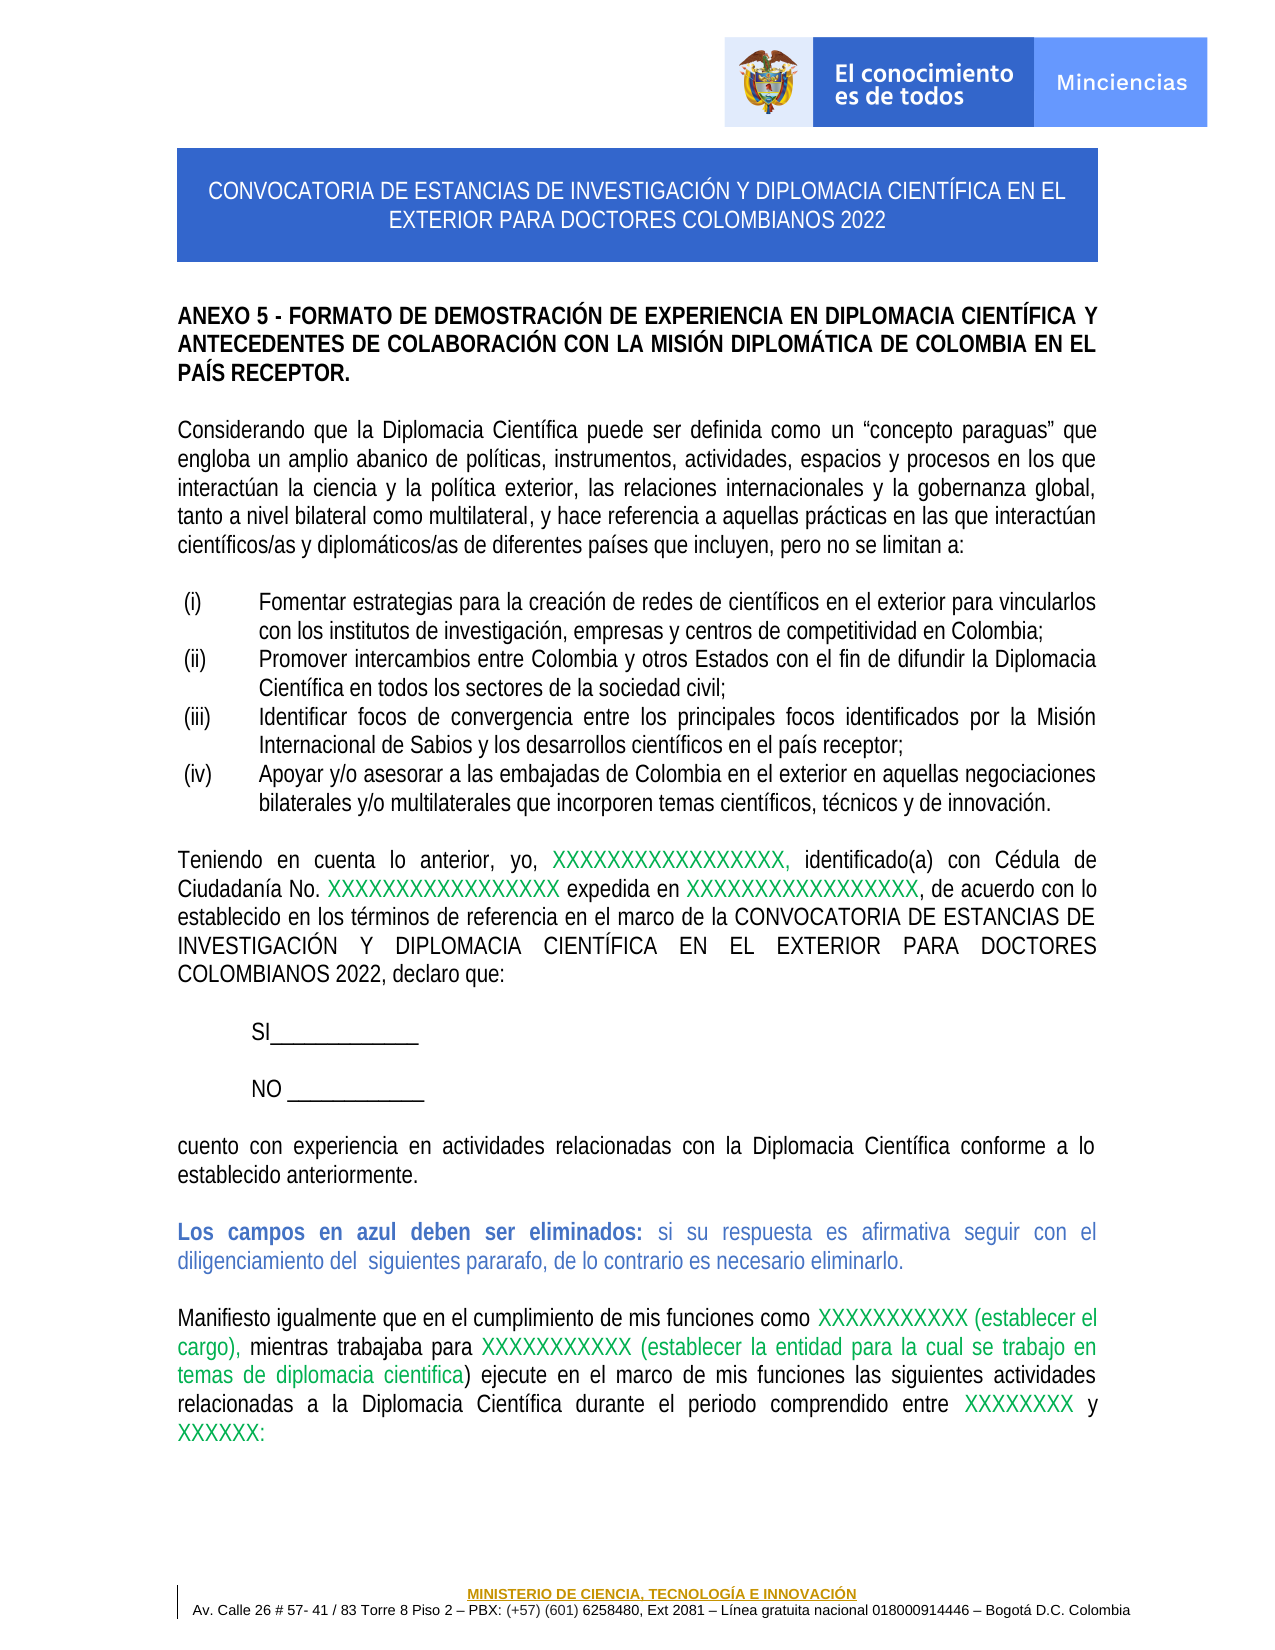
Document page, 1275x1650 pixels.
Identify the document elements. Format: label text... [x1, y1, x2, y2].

text SI_____________ [251, 1017, 1098, 1045]
text Los campos en azul deben ser eliminados: si su respuesta es afirmativa seguir con el diligenciamiento del siguientes pararafo, de lo contrario es necesario eliminarlo. [177, 1217, 1098, 1274]
text CONVOCATORIA DE ESTANCIAS DE INVESTIGACIÓN Y DIPLOMACIA CIENTÍFICA EN EL EXTERIOR PARA DOCTORES COLOMBIANOS 2022 [177, 176, 1098, 233]
text Teniendo en cuenta lo anterior, yo, XXXXXXXXXXXXXXXXX, identificado(a) con Cédula de Ciudadanía No. XXXXXXXXXXXXXXXXX expedida en XXXXXXXXXXXXXXXXX, de acuerdo con lo establecido en los términos de referencia en el marco de la CONVOCATORIA DE ESTANCIAS DE INVESTIGACIÓN Y DIPLOMACIA CIENTÍFICA EN EL EXTERIOR PARA DOCTORES COLOMBIANOS 2022, declaro que: [177, 845, 1098, 988]
text Manifiesto igualmente que en el cumplimiento de mis funciones como XXXXXXXXXXX (establecer el cargo), mientras trabajaba para XXXXXXXXXXX (establecer la entidad para la cual se trabajo en temas de diplomacia cientifica) ejecute en el marco de mis funciones las siguientes actividades relacionadas a la Diplomacia Científica durante el periodo comprendido entre XXXXXXXX y XXXXXX: [177, 1303, 1098, 1446]
text cuento con experiencia en actividades relacionadas con la Diplomacia Científica conforme a lo establecido anteriormente. [177, 1131, 1098, 1189]
list Promover intercambios entre Colombia y otros Estados con el fin de difundir la Diplomacia Científica en todos los sectores de la sociedad civil; [183, 644, 1098, 702]
text ANEXO 5 - FORMATO DE DEMOSTRACIÓN DE EXPERIENCIA EN DIPLOMACIA CIENTÍFICA Y ANTECEDENTES DE COLABORACIÓN CON LA MISIÓN DIPLOMÁTICA DE COLOMBIA EN EL PAÍS RECEPTOR. [177, 301, 1098, 387]
list Apoyar y/o asesorar a las embajadas de Colombia en el exterior en aquellas negociaciones bilaterales y/o multilaterales que incorporen temas científicos, técnicos y de innovación. [183, 759, 1098, 816]
text Considerando que la Diplomacia Científica puede ser definida como un “concepto paraguas” que engloba un amplio abanico de políticas, instrumentos, actividades, espacios y procesos en los que interactúan la ciencia y la política exterior, las relaciones internacionales y la gobernanza global, tanto a nivel bilateral como multilateral, y hace referencia a aquellas prácticas en las que interactúan científicos/as y diplomáticos/as de diferentes países que incluyen, pero no se limitan a: [177, 415, 1098, 558]
text NO ____________ [251, 1074, 1098, 1103]
list Identificar focos de convergencia entre los principales focos identificados por la Misión Internacional de Sabios y los desarrollos científicos en el país receptor; [183, 702, 1098, 759]
list Fomentar estrategias para la creación de redes de científicos en el exterior para vincularlos con los institutos de investigación, empresas y centros de competitividad en Colombia; [183, 587, 1098, 644]
picture [724, 37, 1208, 127]
